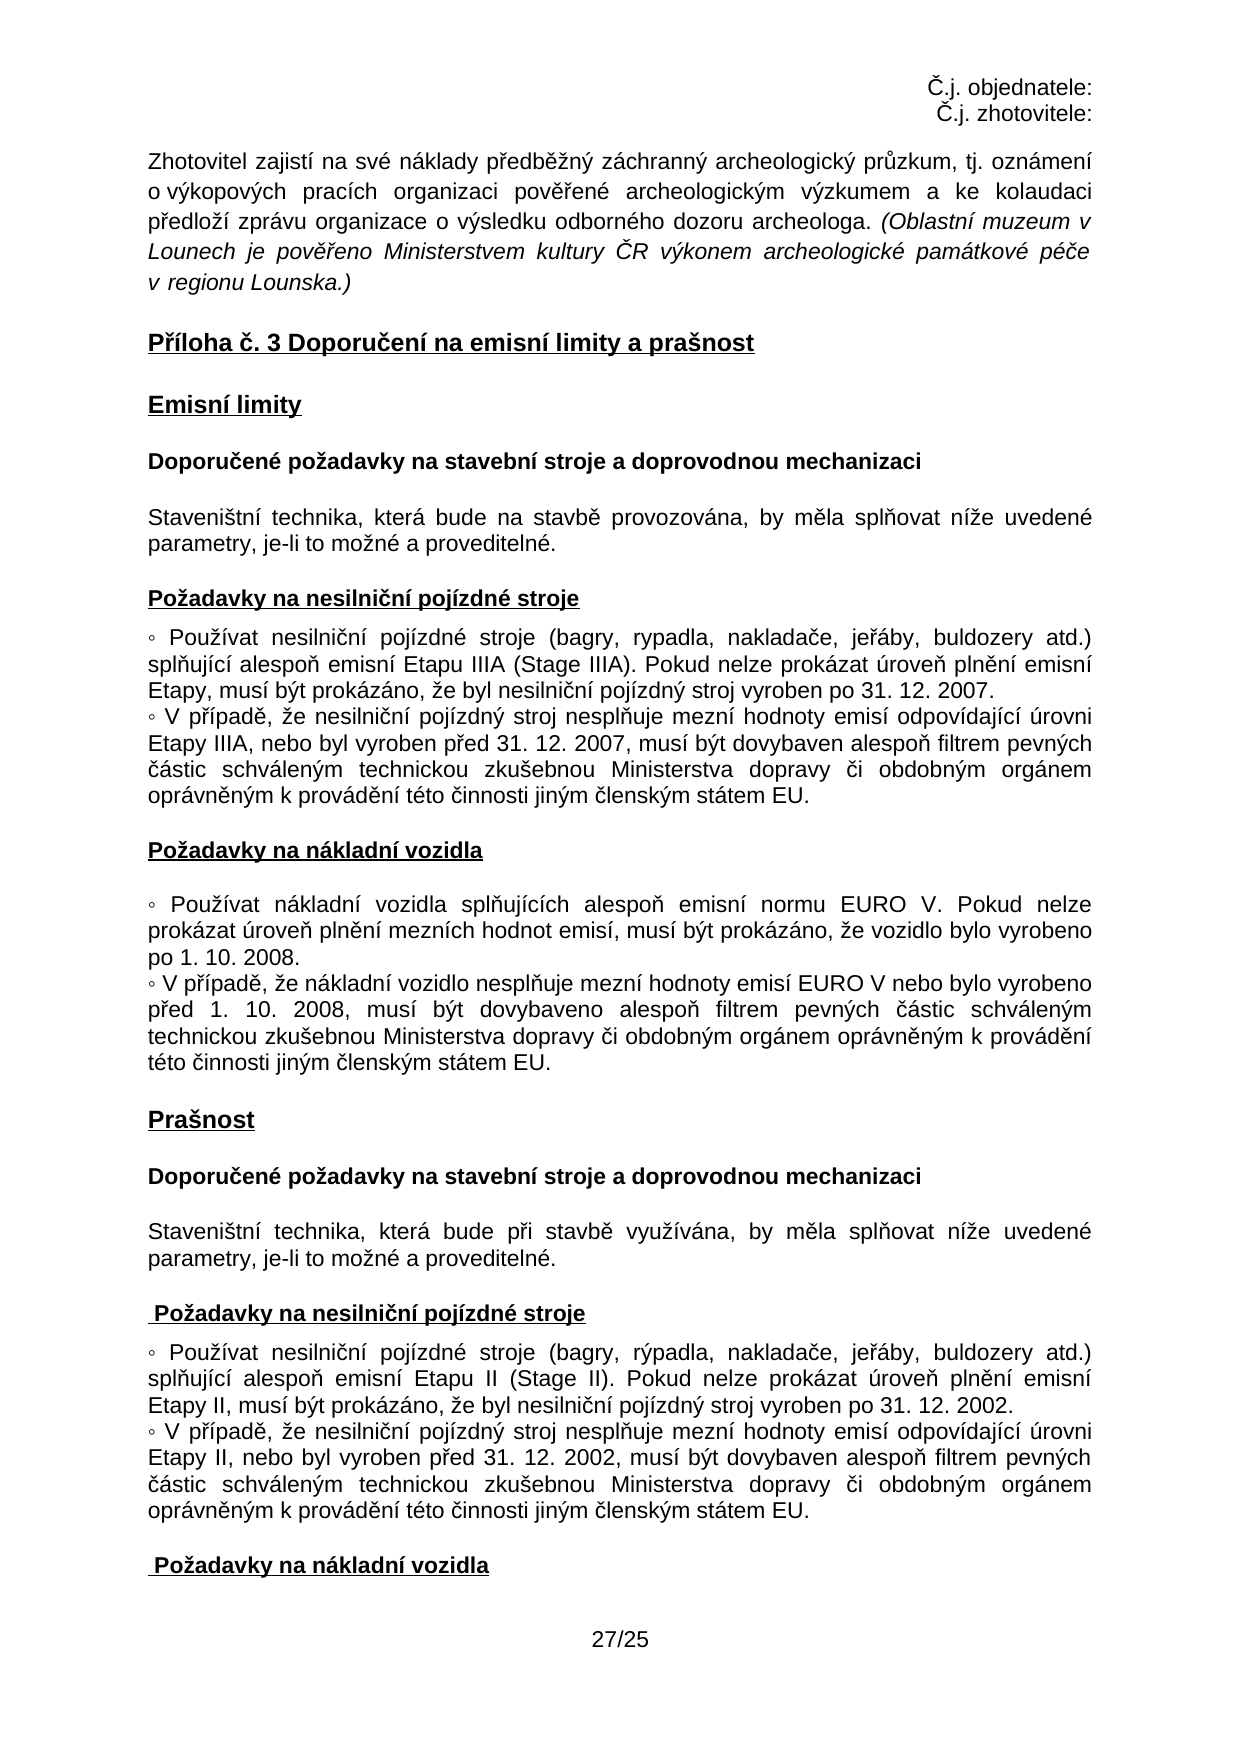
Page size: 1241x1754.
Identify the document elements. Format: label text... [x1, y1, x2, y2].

text ◦ Používat nákladní vozidla splňujících alespoň emisní normu EURO V. Pokud nelze prokázat úroveň plnění mezních hodnot emisí, musí být prokázáno, že vozidlo bylo vyrobeno po 1. 10. 2008. [148, 891, 1093, 970]
text Doporučené požadavky na stavební stroje a doprovodnou mechanizaci [148, 448, 1093, 474]
text ◦ V případě, že nesilniční pojízdný stroj nesplňuje mezní hodnoty emisí odpovídající úrovni Etapy IIIA, nebo byl vyroben před 31. 12. 2007, musí být dovybaven alespoň filtrem pevných částic schváleným technickou zkušebnou Ministerstva dopravy či obdobným orgánem oprávněným k provádění této činnosti jiným členským státem EU. [148, 703, 1093, 809]
text ◦ V případě, že nesilniční pojízdný stroj nesplňuje mezní hodnoty emisí odpovídající úrovni Etapy II, nebo byl vyroben před 31. 12. 2002, musí být dovybaven alespoň filtrem pevných částic schváleným technickou zkušebnou Ministerstva dopravy či obdobným orgánem oprávněným k provádění této činnosti jiným členským státem EU. [148, 1418, 1093, 1523]
text Prašnost [148, 1105, 1093, 1133]
text ◦ Používat nesilniční pojízdné stroje (bagry, rypadla, nakladače, jeřáby, buldozery atd.) splňující alespoň emisní Etapu IIIA (Stage IIIA). Pokud nelze prokázat úroveň plnění emisní Etapy, musí být prokázáno, že byl nesilniční pojízdný stroj vyroben po 31. 12. 2007. [148, 624, 1093, 703]
text Požadavky na nesilniční pojízdné stroje [148, 585, 1093, 612]
text Požadavky na nákladní vozidla [148, 837, 1093, 863]
text Doporučené požadavky na stavební stroje a doprovodnou mechanizaci [148, 1163, 1093, 1189]
text Požadavky na nesilniční pojízdné stroje [148, 1300, 1093, 1326]
text Staveništní technika, která bude na stavbě provozována, by měla splňovat níže uvedené parametry, je-li to možné a proveditelné. [148, 503, 1093, 556]
text Zhotovitel zajistí na své náklady předběžný záchranný archeologický průzkum, tj. oznámení o výkopových pracích organizaci pověřené archeologickým výzkumem a ke kolaudaci předloží zprávu organizace o výsledku odborného dozoru archeologa. (Oblastní muzeum v Lounech je pověřeno Ministerstvem kultury ČR výkonem archeologické památkové péče v regionu Lounska.) [148, 148, 1093, 295]
text Emisní limity [148, 390, 1093, 419]
text ◦ V případě, že nákladní vozidlo nesplňuje mezní hodnoty emisí EURO V nebo bylo vyrobeno před 1. 10. 2008, musí být dovybaveno alespoň filtrem pevných částic schváleným technickou zkušebnou Ministerstva dopravy či obdobným orgánem oprávněným k provádění této činnosti jiným členským státem EU. [148, 970, 1093, 1076]
text Příloha č. 3 Doporučení na emisní limity a prašnost [148, 328, 1093, 357]
text ◦ Používat nesilniční pojízdné stroje (bagry, rýpadla, nakladače, jeřáby, buldozery atd.) splňující alespoň emisní Etapu II (Stage II). Pokud nelze prokázat úroveň plnění emisní Etapy II, musí být prokázáno, že byl nesilniční pojízdný stroj vyroben po 31. 12. 2002. [148, 1339, 1093, 1418]
text Požadavky na nákladní vozidla [148, 1552, 1093, 1579]
text Staveništní technika, která bude při stavbě využívána, by měla splňovat níže uvedené parametry, je-li to možné a proveditelné. [148, 1218, 1093, 1271]
